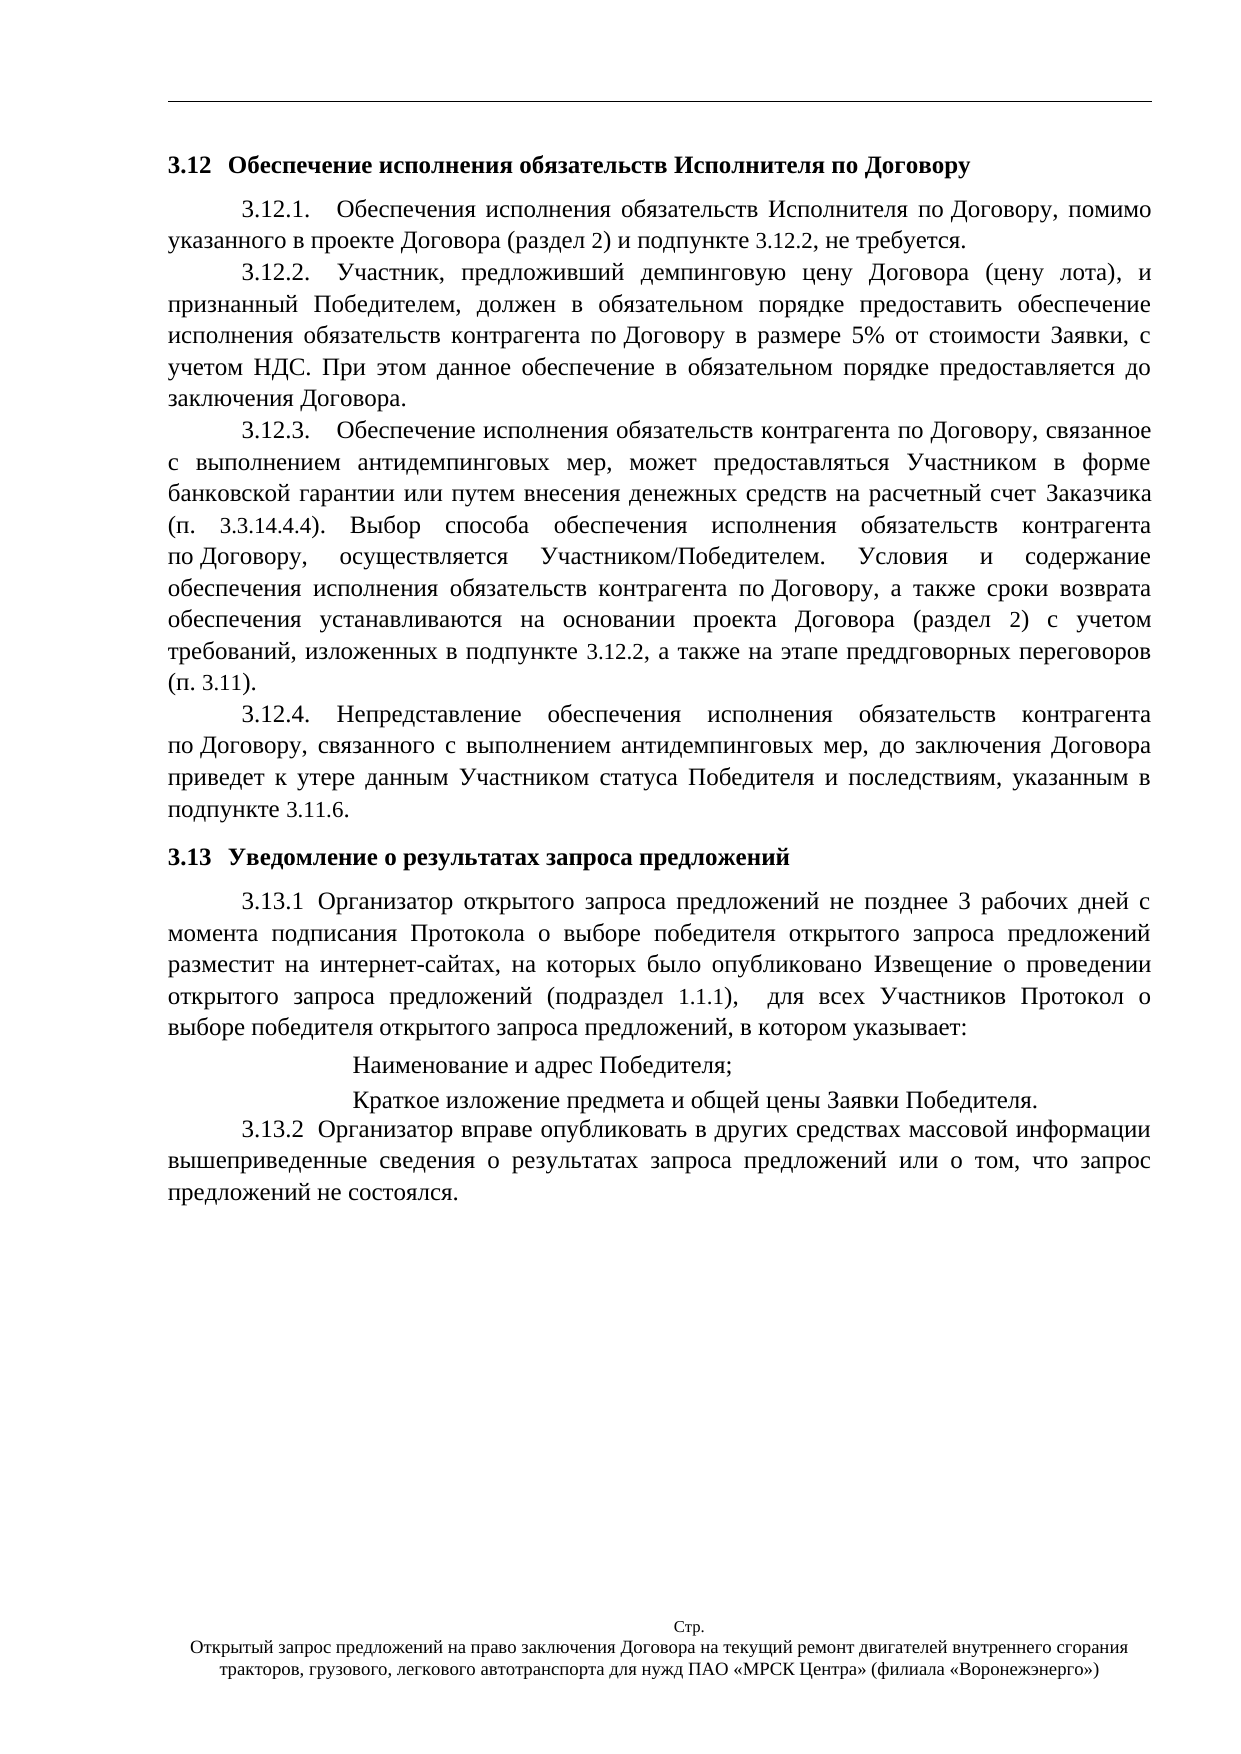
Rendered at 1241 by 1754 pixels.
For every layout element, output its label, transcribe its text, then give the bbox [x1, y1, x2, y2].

subtitle Уведомление о результатах запроса предложений [168, 842, 1152, 871]
list Обеспечение исполнения обязательств контрагента по Договору, связанное с выполнением антидемпинговых мер, может предоставляться Участником в форме банковской гарантии или путем внесения денежных средств на расчетный счет Заказчика (п. 3.3.14.4.4). Выбор способа обеспечения исполнения обязательств контрагента по Договору, осуществляется Участником/Победителем. Условия и содержание обеспечения исполнения обязательств контрагента по Договору, а также сроки возврата обеспечения устанавливаются на основании проекта Договора (раздел 2) с учетом требований, изложенных в подпункте 3.12.2, а также на этапе преддговорных переговоров (п. 3.11). [168, 415, 1152, 696]
list Участник, предложивший демпинговую цену Договора (цену лота), и признанный Победителем, должен в обязательном порядке предоставить обеспечение исполнения обязательств контрагента по Договору в размере 5% от стоимости Заявки, с учетом НДС. При этом данное обеспечение в обязательном порядке предоставляется до заключения Договора. [168, 257, 1152, 412]
list Непредставление обеспечения исполнения обязательств контрагента по Договору, связанного с выполнением антидемпинговых мер, до заключения Договора приведет к утере данным Участником статуса Победителя и последствиям, указанным в подпункте 3.11.6. [168, 699, 1152, 822]
text 3.13.1 Организатор открытого запроса предложений не позднее 3 рабочих дней с момента подписания Протокола о выборе победителя открытого запроса предложений разместит на интернет-сайтах, на которых было опубликовано Извещение о проведении открытого запроса предложений (подраздел 1.1.1), для всех Участников Протокол о выборе победителя открытого запроса предложений, в котором указывает: [168, 886, 1152, 1041]
list Краткое изложение предмета и общей цены Заявки Победителя. [352, 1085, 1166, 1114]
subtitle Обеспечение исполнения обязательств Исполнителя по Договору [168, 150, 1152, 179]
list Наименование и адрес Победителя; [352, 1050, 1166, 1079]
list Обеспечения исполнения обязательств Исполнителя по Договору, помимо указанного в проекте Договора (раздел 2) и подпункте 3.12.2, не требуется. [168, 194, 1152, 254]
text 3.13.2 Организатор вправе опубликовать в других средствах массовой информации вышеприведенные сведения о результатах запроса предложений или о том, что запрос предложений не состоялся. [168, 1114, 1152, 1206]
